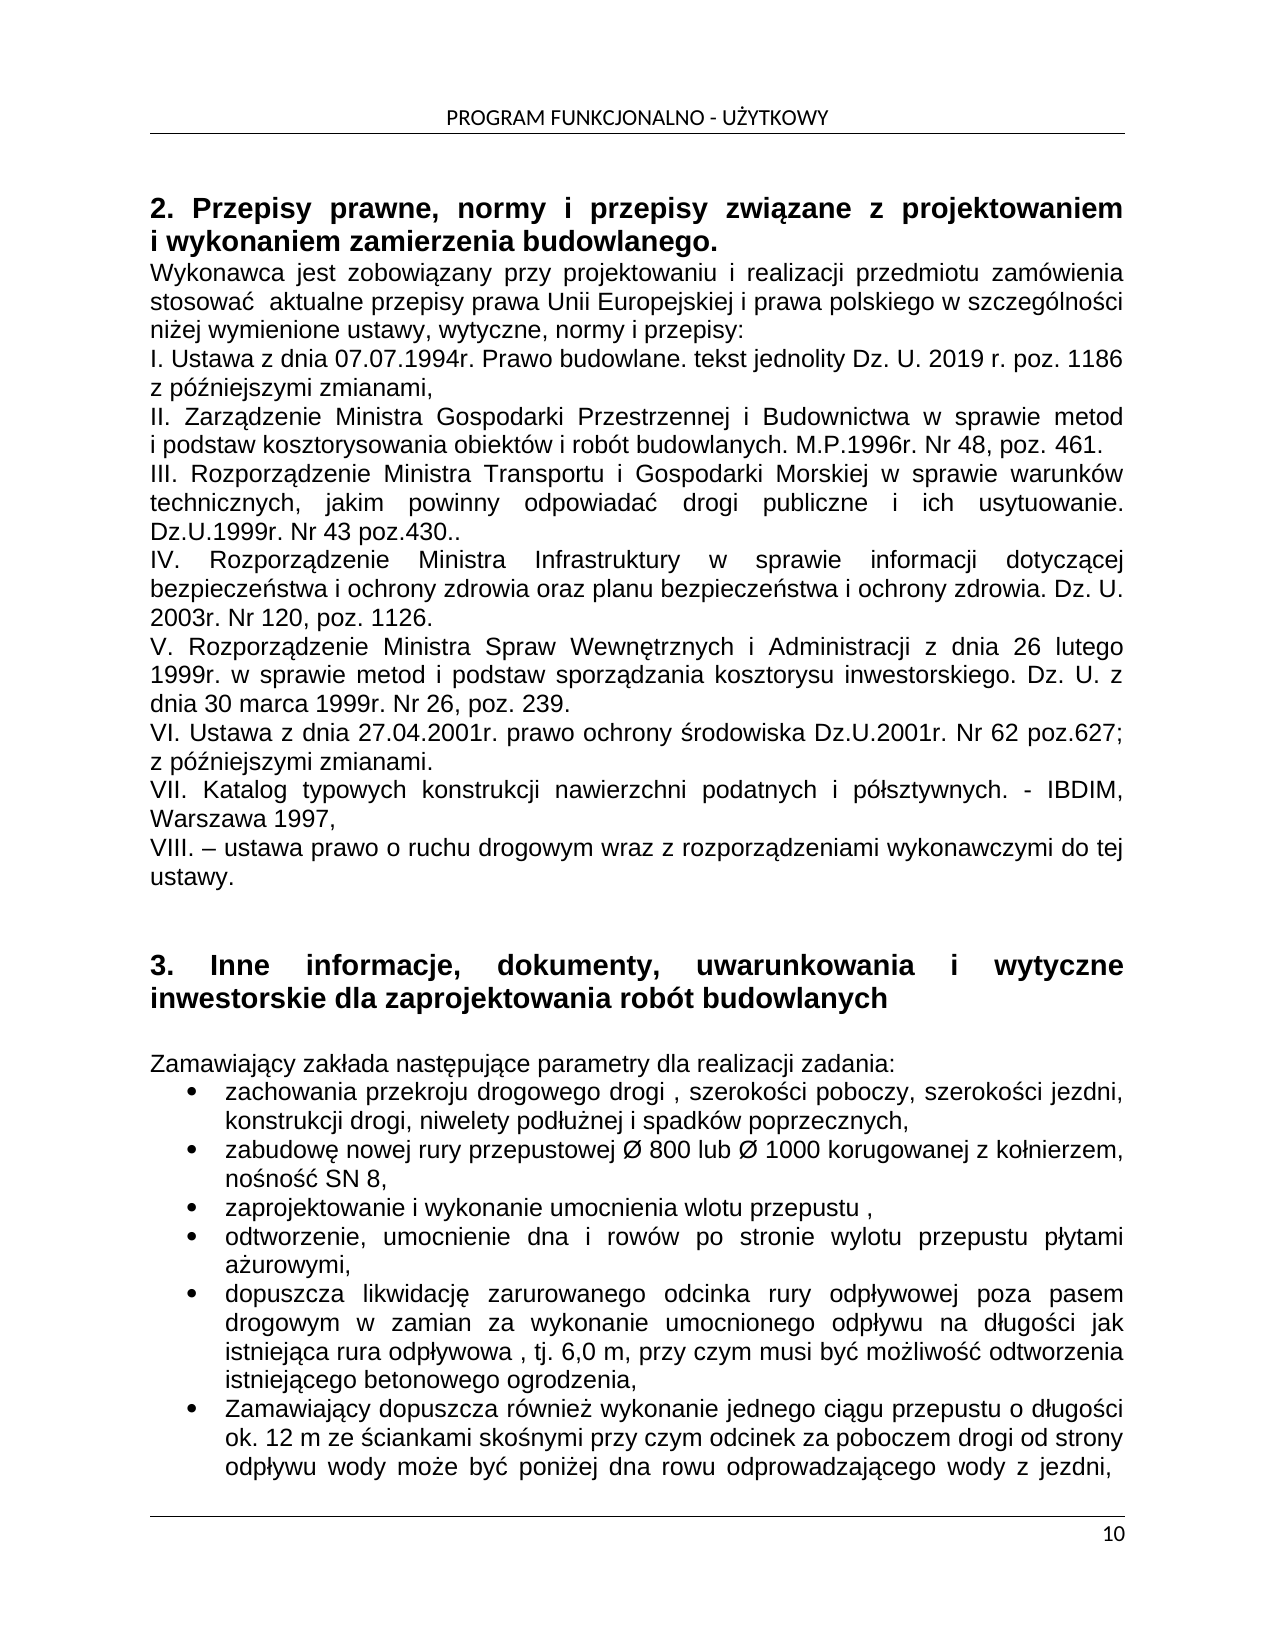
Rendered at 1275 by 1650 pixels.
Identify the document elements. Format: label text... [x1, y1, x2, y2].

text II. Zarządzenie Ministra Gospodarki Przestrzennej i Budownictwa w sprawie metod i podstaw kosztorysowania obiektów i robót budowlanych. M.P.1996r. Nr 48, poz. 461. [150, 402, 1125, 459]
list dopuszcza likwidację zarurowanego odcinka rury odpływowej poza pasem drogowym w zamian za wykonanie umocnionego odpływu na długości jak istniejąca rura odpływowa , tj. 6,0 m, przy czym musi być możliwość odtworzenia istniejącego betonowego ogrodzenia, [187, 1279, 1125, 1394]
text 3. Inne informacje, dokumenty, uwarunkowania i wytyczne inwestorskie dla zaprojektowania robót budowlanych [150, 948, 1125, 1015]
list odtworzenie, umocnienie dna i rowów po stronie wylotu przepustu płytami ażurowymi, [187, 1221, 1125, 1279]
text III. Rozporządzenie Ministra Transportu i Gospodarki Morskiej w sprawie warunków technicznych, jakim powinny odpowiadać drogi publiczne i ich usytuowanie. Dz.U.1999r. Nr 43 poz.430.. [150, 459, 1125, 546]
text V. Rozporządzenie Ministra Spraw Wewnętrznych i Administracji z dnia 26 lutego 1999r. w sprawie metod i podstaw sporządzania kosztorysu inwestorskiego. Dz. U. z dnia 30 marca 1999r. Nr 26, poz. 239. [150, 632, 1125, 718]
text IV. Rozporządzenie Ministra Infrastruktury w sprawie informacji dotyczącej bezpieczeństwa i ochrony zdrowia oraz planu bezpieczeństwa i ochrony zdrowia. Dz. U. 2003r. Nr 120, poz. 1126. [150, 546, 1125, 632]
text Zamawiający zakłada następujące parametry dla realizacji zadania: [150, 1049, 1125, 1077]
list zabudowę nowej rury przepustowej Ø 800 lub Ø 1000 korugowanej z kołnierzem, nośność SN 8, [187, 1135, 1125, 1193]
text Wykonawca jest zobowiązany przy projektowaniu i realizacji przedmiotu zamówienia stosować aktualne przepisy prawa Unii Europejskiej i prawa polskiego w szczególności niżej wymienione ustawy, wytyczne, normy i przepisy: [150, 258, 1125, 344]
list zachowania przekroju drogowego drogi , szerokości poboczy, szerokości jezdni, konstrukcji drogi, niwelety podłużnej i spadków poprzecznych, [187, 1077, 1125, 1135]
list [187, 1394, 1125, 1481]
text VII. Katalog typowych konstrukcji nawierzchni podatnych i półsztywnych. - IBDIM, Warszawa 1997, [150, 776, 1125, 833]
text 2. Przepisy prawne, normy i przepisy związane z projektowaniem i wykonaniem zamierzenia budowlanego. [150, 191, 1125, 258]
text VIII. – ustawa prawo o ruchu drogowym wraz z rozporządzeniami wykonawczymi do tej ustawy. [150, 833, 1125, 891]
list zaprojektowanie i wykonanie umocnienia wlotu przepustu , [187, 1193, 1125, 1221]
text I. Ustawa z dnia 07.07.1994r. Prawo budowlane. tekst jednolity Dz. U. 2019 r. poz. 1186 z późniejszymi zmianami, [150, 344, 1125, 402]
text VI. Ustawa z dnia 27.04.2001r. prawo ochrony środowiska Dz.U.2001r. Nr 62 poz.627; z późniejszymi zmianami. [150, 718, 1125, 776]
